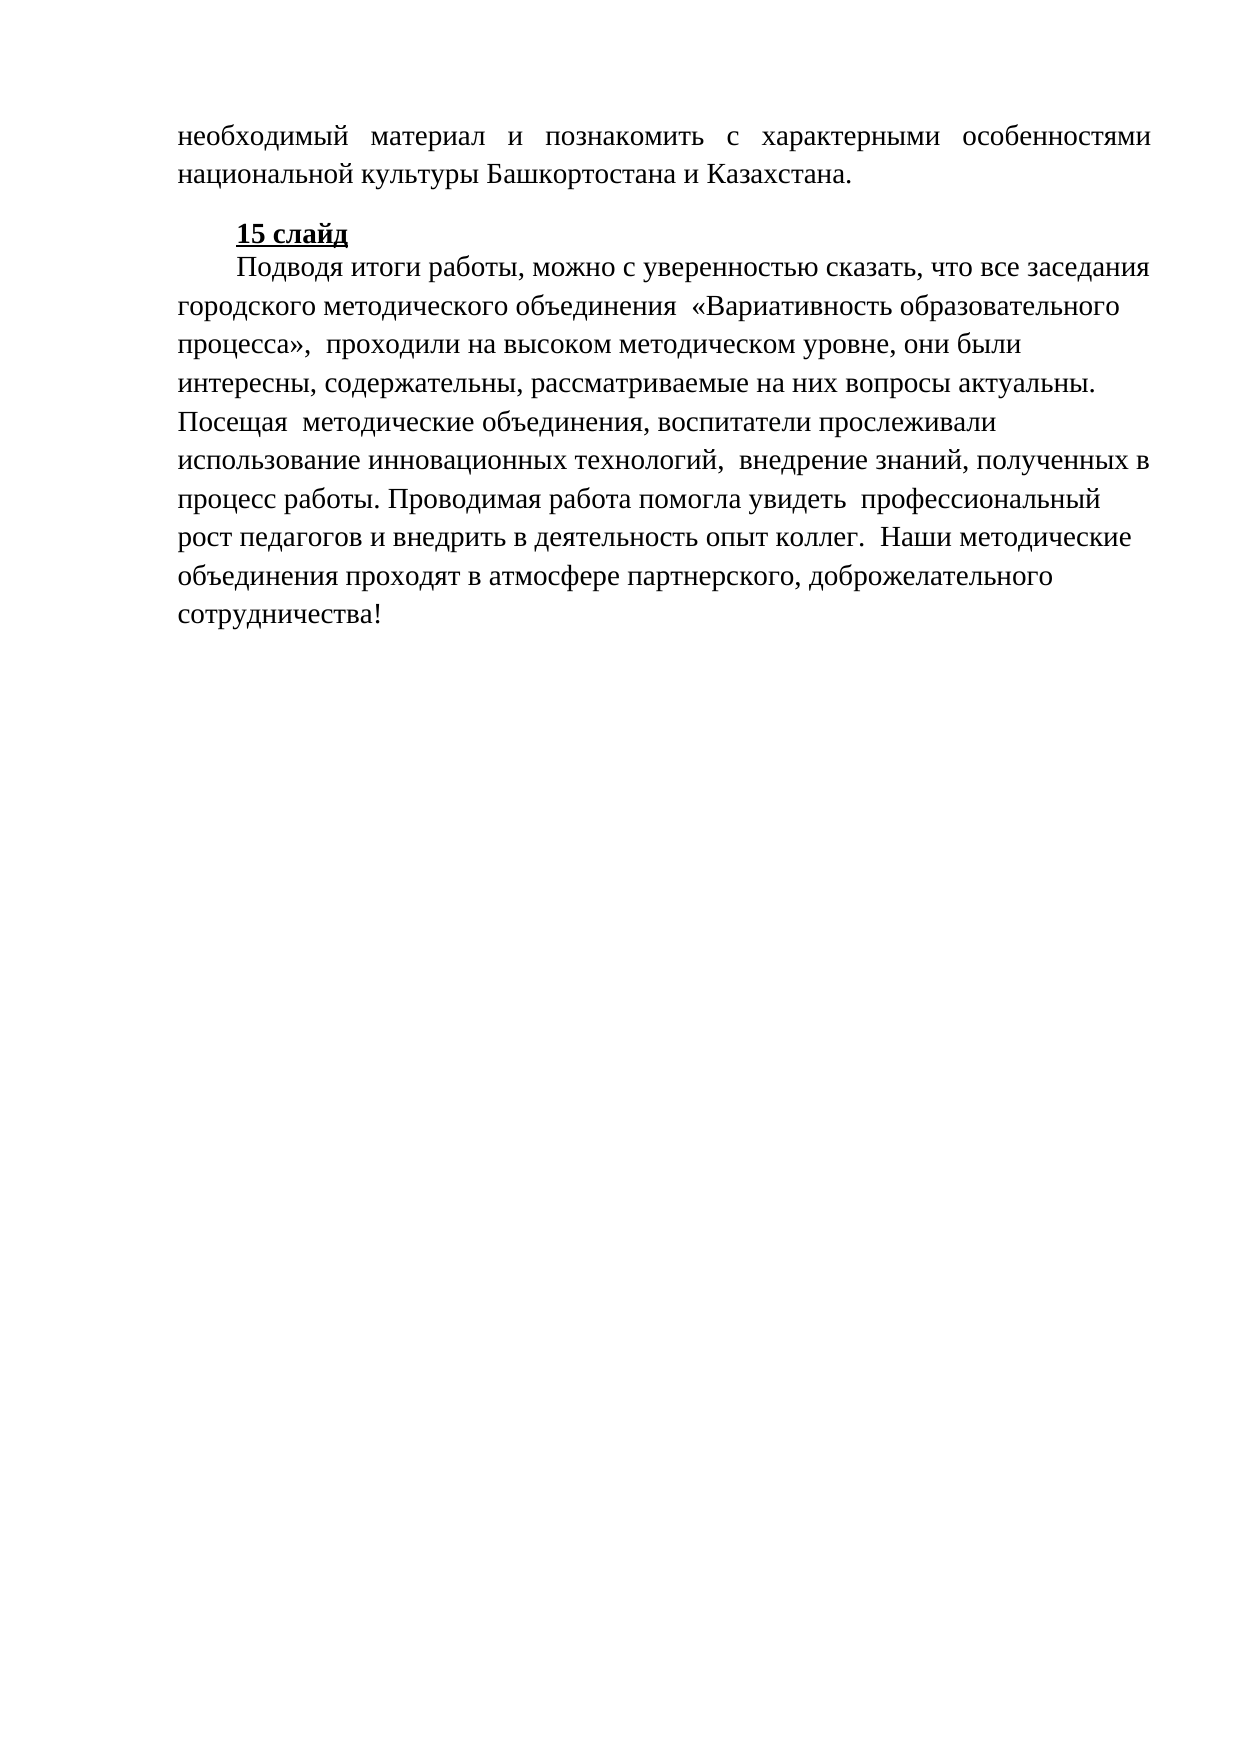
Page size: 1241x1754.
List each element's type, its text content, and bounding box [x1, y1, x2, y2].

text 15 слайд [177, 216, 1152, 249]
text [177, 118, 1152, 190]
text Подводя итоги работы, можно с уверенностью сказать, что все заседания городского методического объединения «Вариативность образовательного процесса», проходили на высоком методическом уровне, они были интересны, содержательны, рассматриваемые на них вопросы актуальны. Посещая методические объединения, воспитатели прослеживали использование инновационных технологий, внедрение знаний, полученных в процесс работы. Проводимая работа помогла увидеть профессиональный рост педагогов и внедрить в деятельность опыт коллег. Наши методические объединения проходят в атмосфере партнерского, доброжелательного сотрудничества! [177, 249, 1152, 630]
